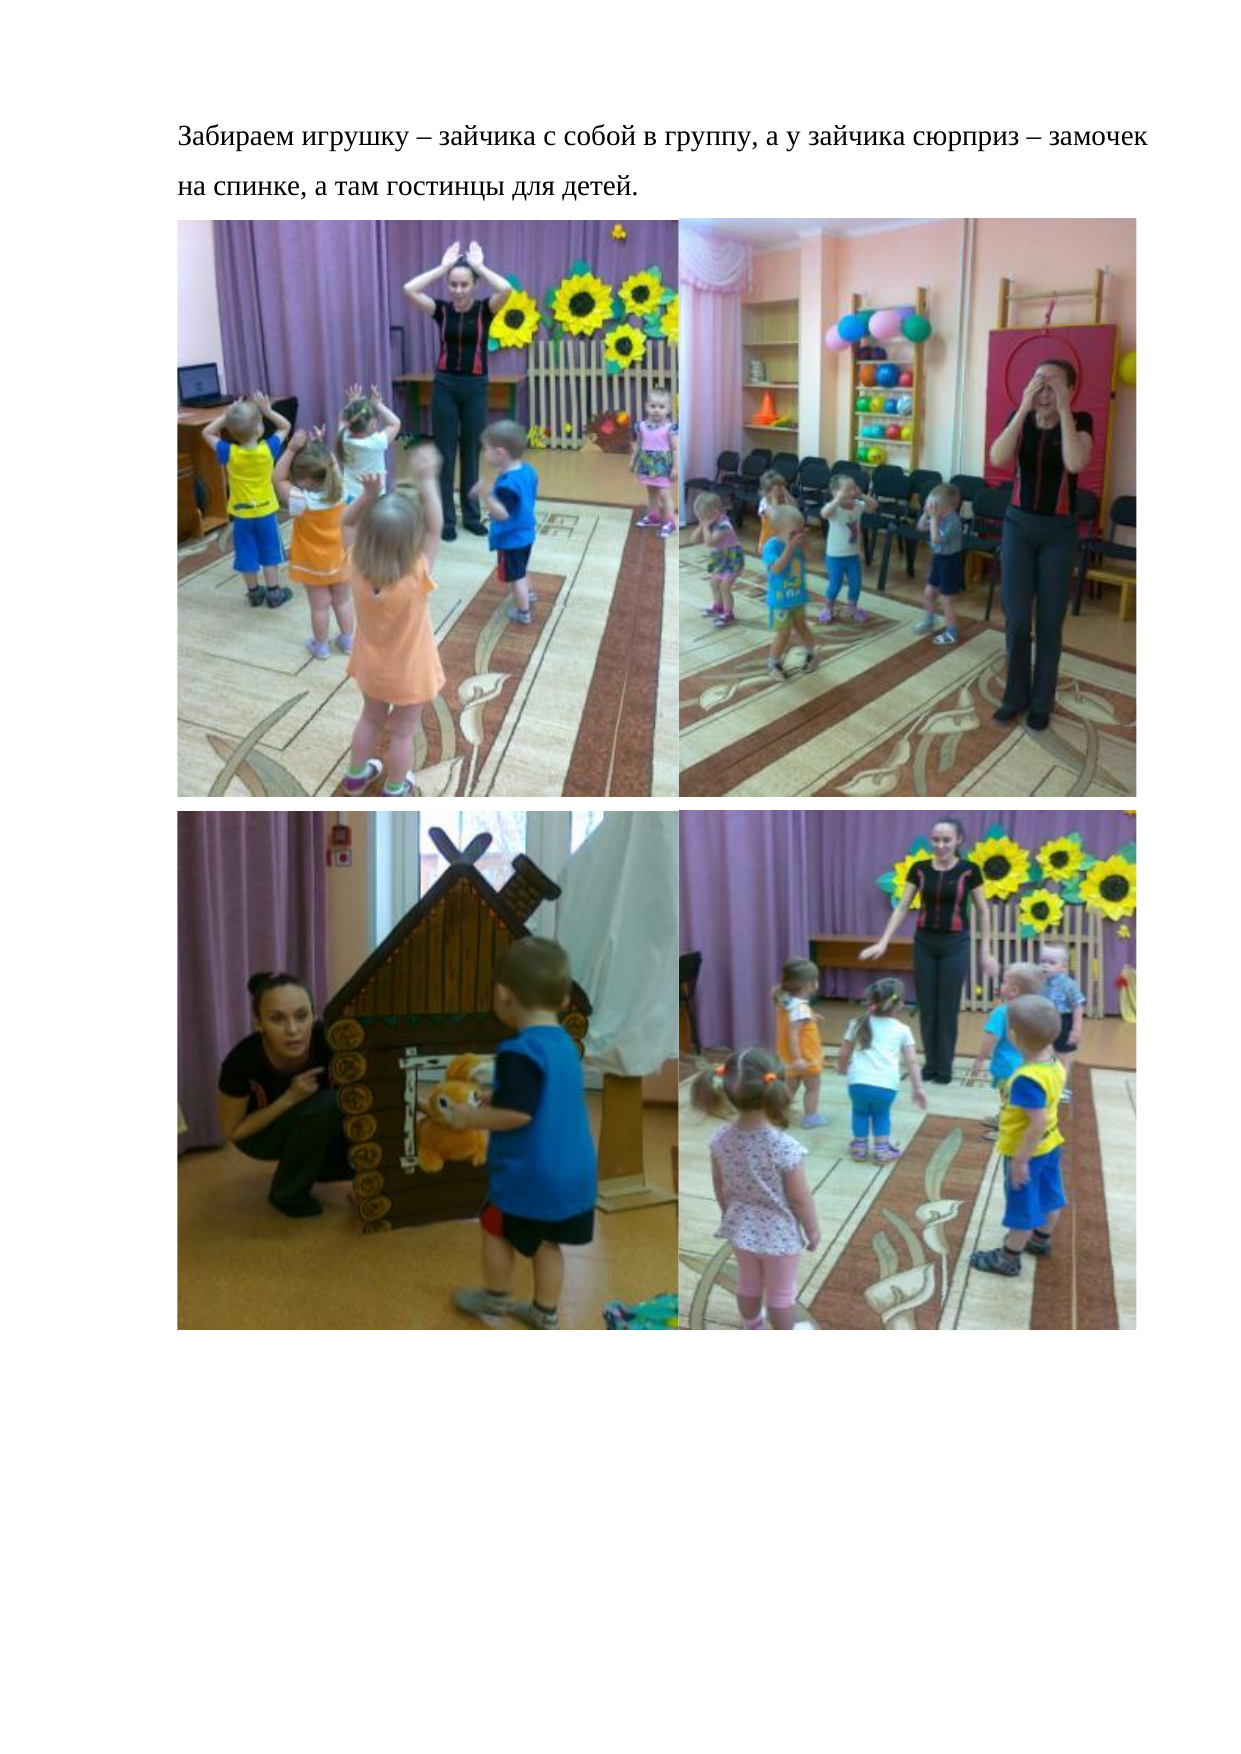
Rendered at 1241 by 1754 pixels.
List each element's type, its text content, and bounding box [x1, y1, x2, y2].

picture [177, 810, 1137, 1330]
text Забираем игрушку – зайчика с собой в группу, а у зайчика сюрприз – замочек на спинке, а там гостинцы для детей. [177, 118, 1152, 202]
picture [177, 218, 1137, 797]
